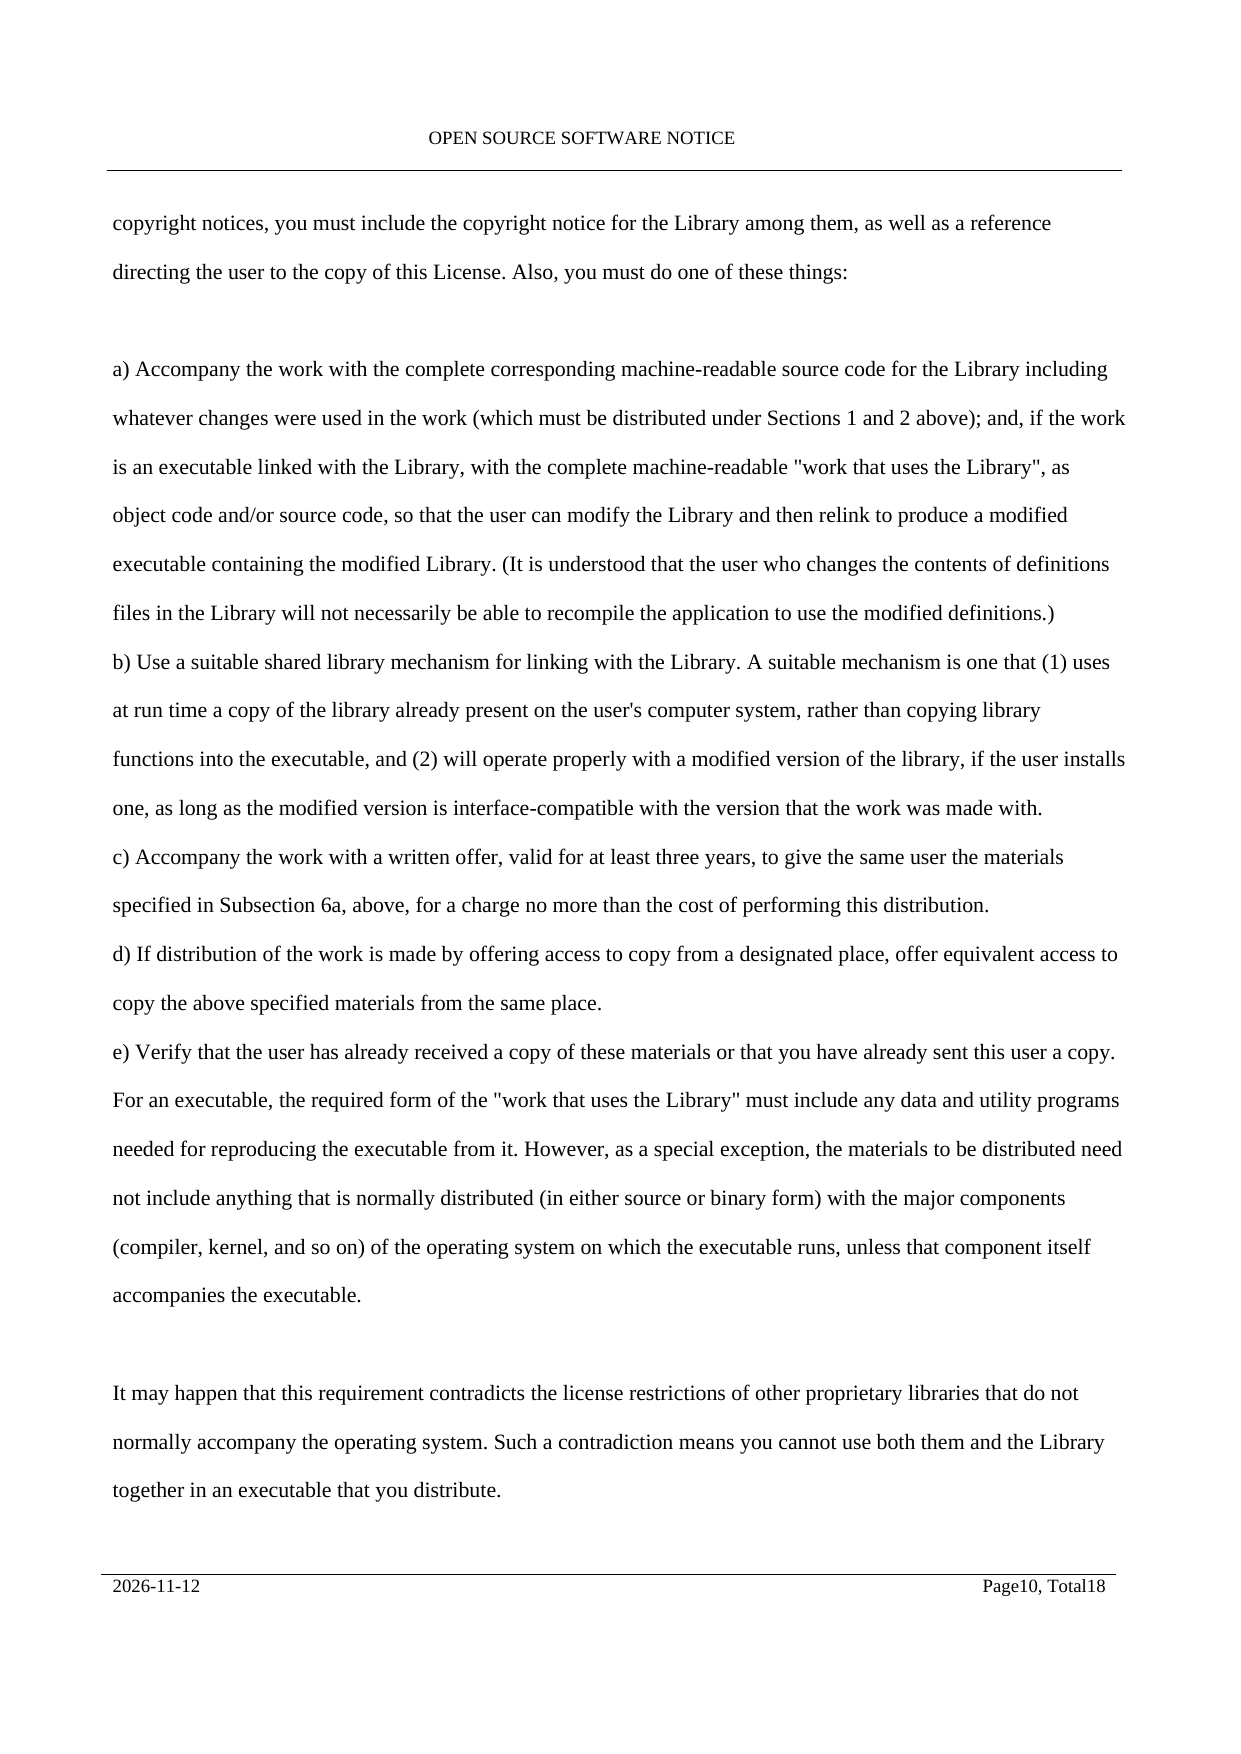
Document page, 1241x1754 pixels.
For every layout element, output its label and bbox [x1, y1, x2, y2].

text [112, 206, 1128, 1506]
